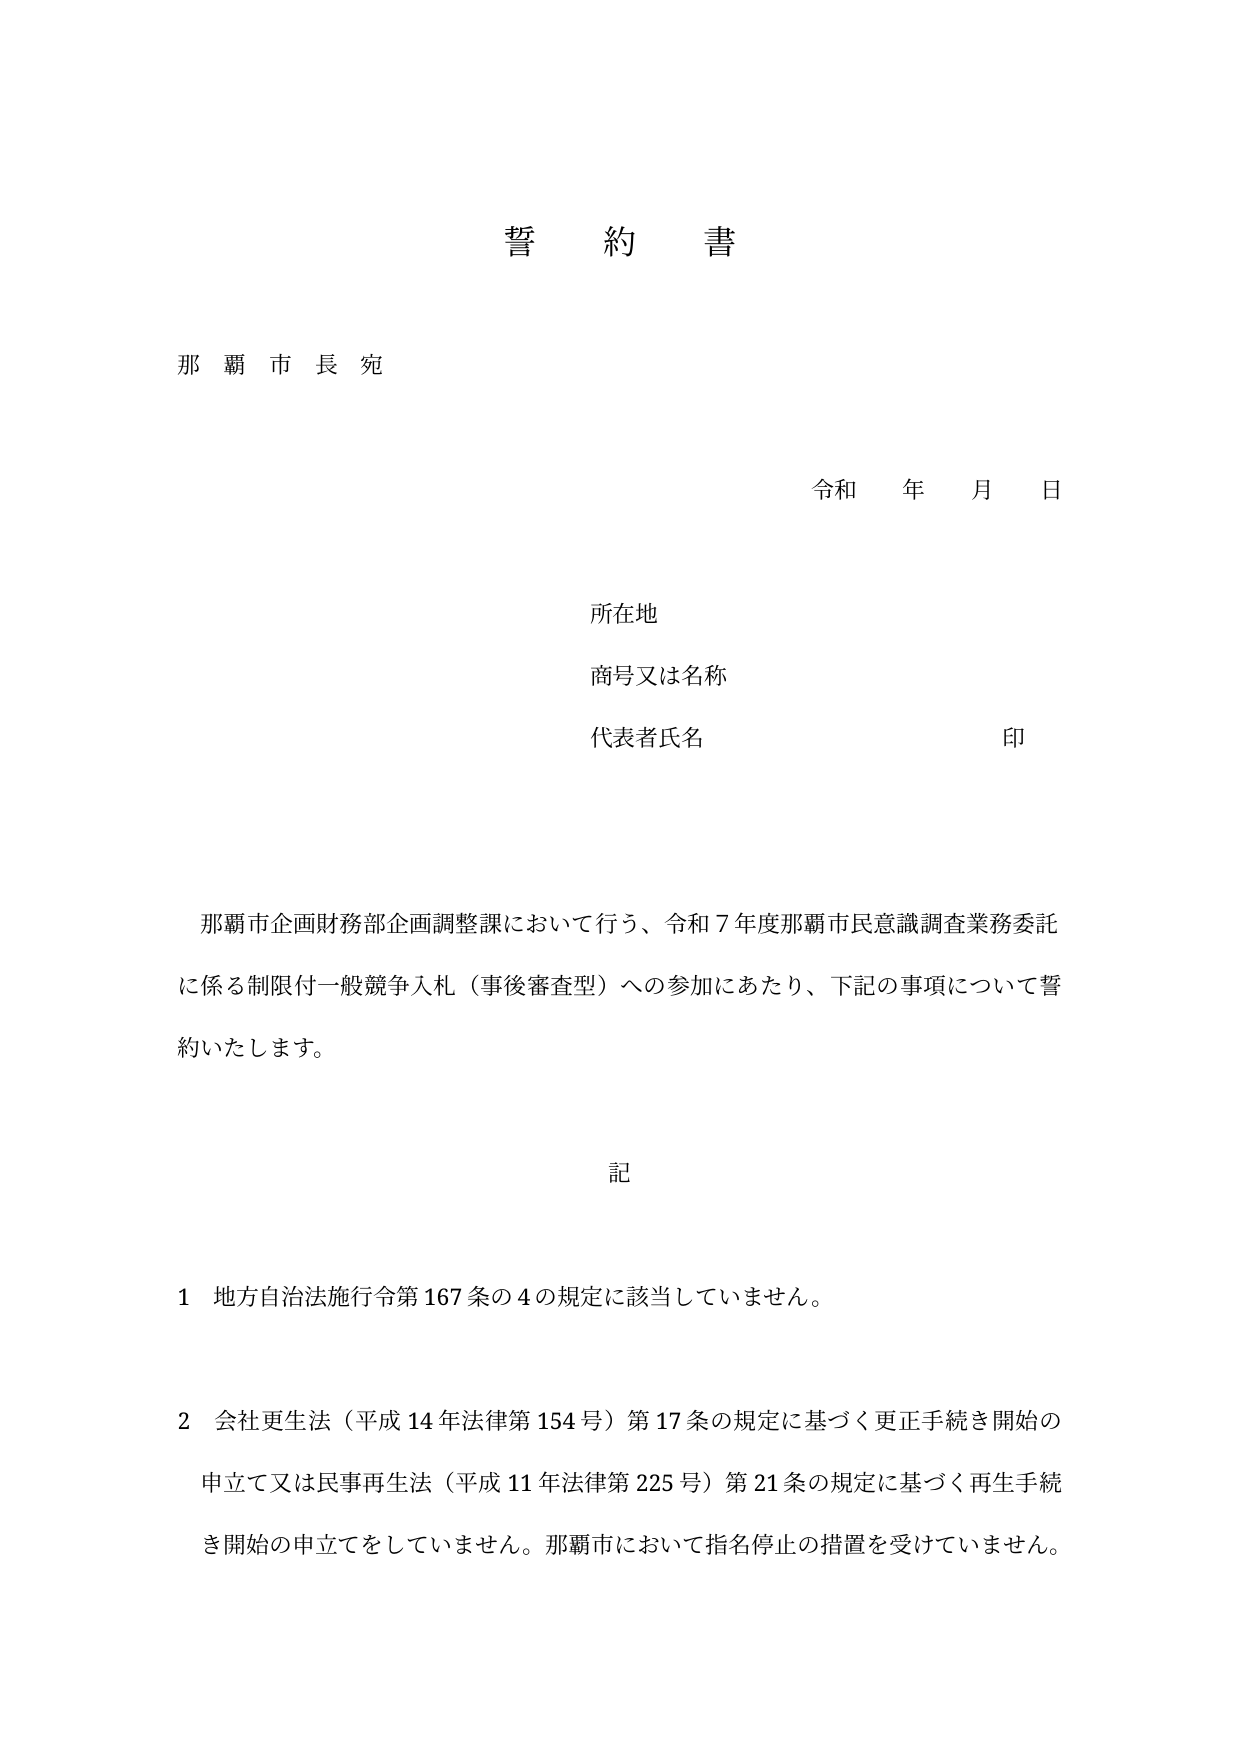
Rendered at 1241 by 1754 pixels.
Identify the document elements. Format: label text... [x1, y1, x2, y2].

text 商号又は名称 [177, 643, 1063, 706]
text 2 会社更生法（平成14年法律第154号）第17条の規定に基づく更正手続き開始の申立て又は民事再生法（平成11年法律第225号）第21条の規定に基づく再生手続き開始の申立てをしていません。那覇市において指名停止の措置を受けていません。 [177, 1388, 1063, 1575]
text 那 覇 市 長 宛 [177, 333, 1063, 395]
text 令和 年 月 日 [177, 457, 1063, 519]
text 誓 約 書 [177, 209, 1063, 271]
text 所在地 [177, 581, 1063, 643]
text 1 地方自治法施行令第167条の4の規定に該当していません。 [177, 1264, 1063, 1326]
subtitle 記 [177, 1140, 1063, 1202]
text 代表者氏名 印 [177, 706, 1063, 768]
text 那覇市企画財務部企画調整課において行う、令和７年度那覇市民意識調査業務委託に係る制限付一般競争入札（事後審査型）への参加にあたり、下記の事項について誓約いたします。 [177, 892, 1063, 1078]
